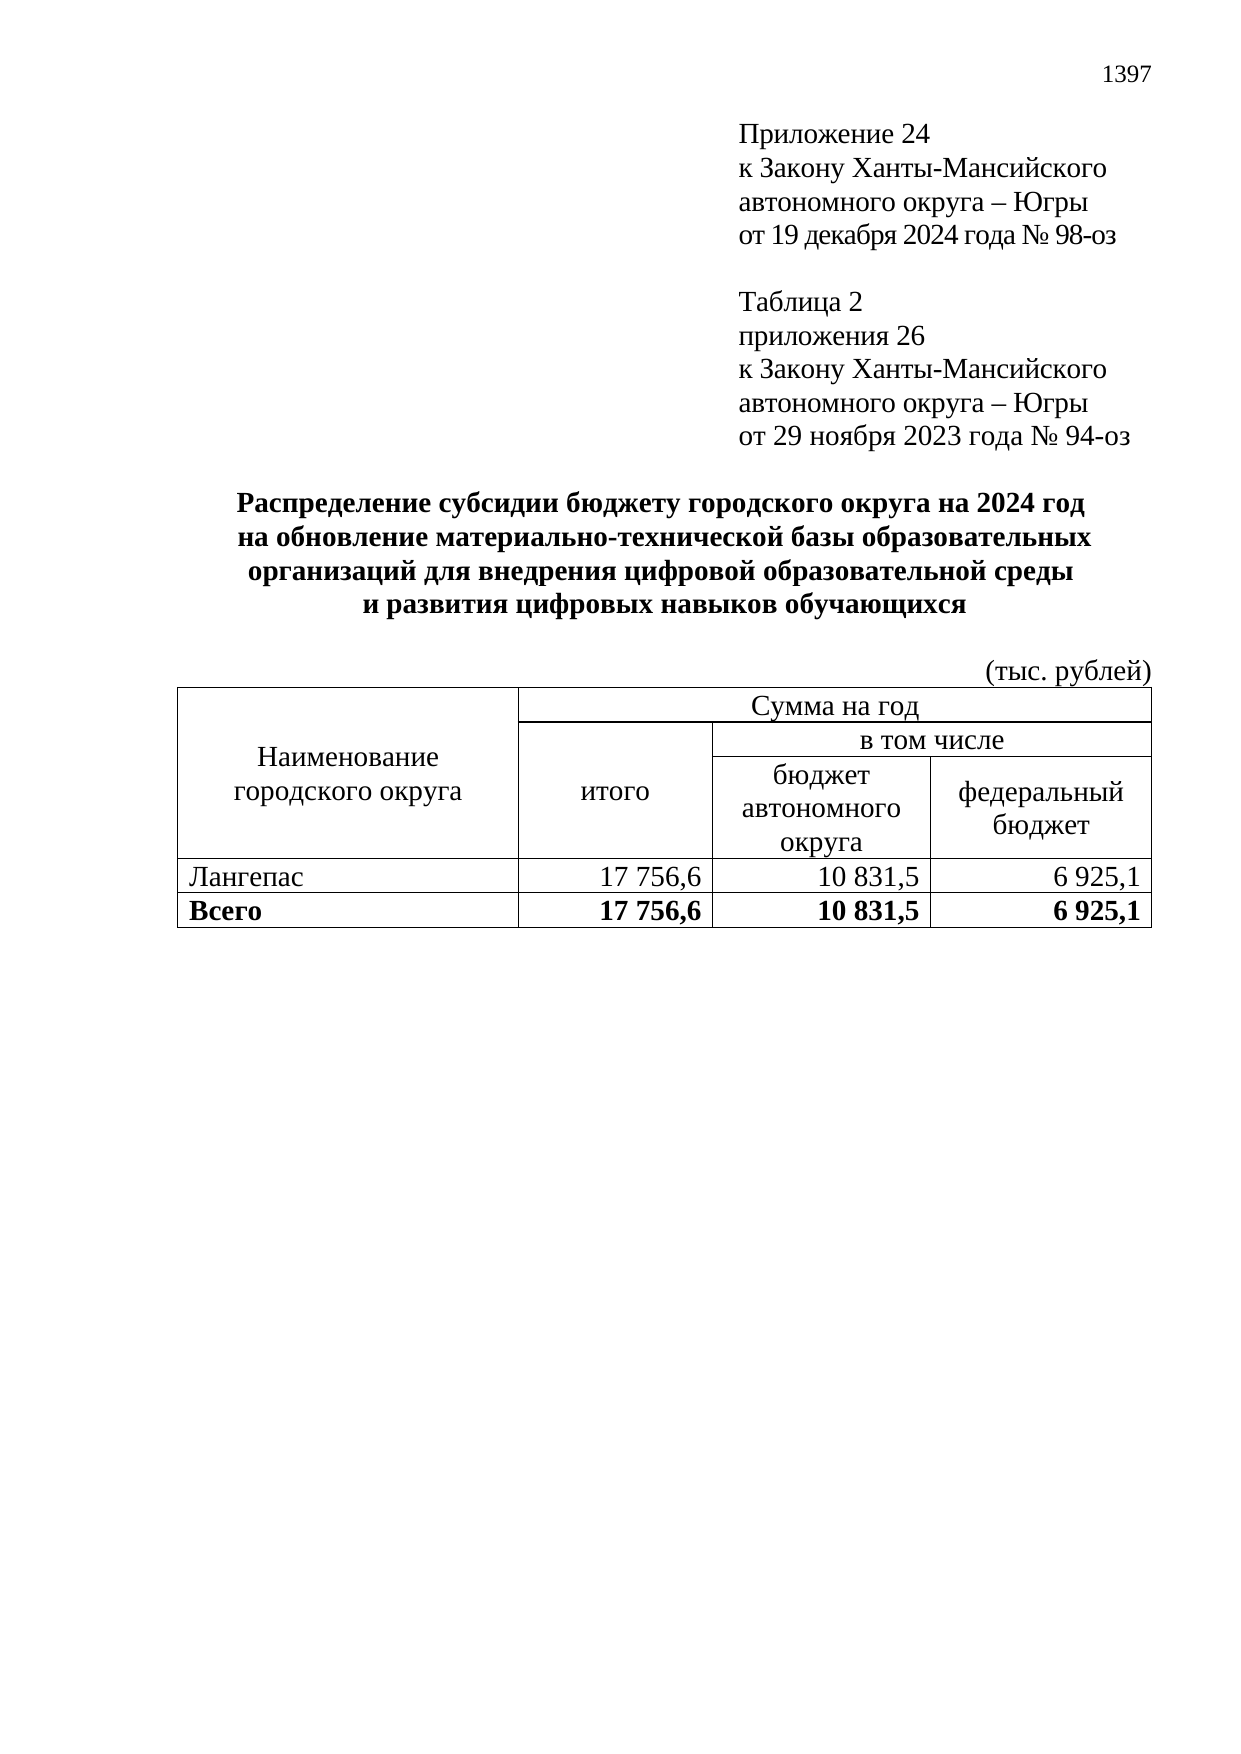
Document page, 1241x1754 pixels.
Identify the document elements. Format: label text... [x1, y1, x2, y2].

text приложения 26 [738, 318, 1152, 351]
table_cell Лангепас [178, 859, 518, 892]
text Приложение 24 [738, 117, 1152, 150]
table_cell 6 925,1 [931, 859, 1151, 892]
text Распределение субсидии бюджету городского округа на 2024 год на обновление материально-технической базы образовательных организаций для внедрения цифровой образовательной среды и развития цифровых навыков обучающихся [177, 486, 362, 620]
text Таблица 2 [738, 284, 1152, 318]
table_cell Всего [178, 893, 518, 927]
table_cell 6 925,1 [931, 893, 1151, 927]
text от 19 декабря 2024 года № 98-оз [738, 217, 1152, 251]
table_cell 17 756,6 [519, 859, 712, 892]
text (тыс. рублей) [177, 653, 1152, 687]
table_cell 17 756,6 [519, 893, 712, 927]
text Распределение субсидии бюджету городского округа на 2024 год на обновление материально-технической базы образовательных организаций для внедрения цифровой образовательной среды и развития цифровых навыков обучающихся [967, 486, 1152, 620]
table_cell бюджет автономного округа [713, 757, 930, 858]
table_header Наименование городского округа [178, 688, 518, 858]
text автономного округа – Югры [738, 184, 1152, 217]
table_header Сумма на год [519, 688, 1151, 721]
table_cell в том числе [713, 723, 1151, 756]
text от 29 ноября 2023 года № 94-оз [738, 418, 1152, 452]
text к Закону Ханты-Мансийского [738, 351, 1152, 385]
text к Закону Ханты-Мансийского [738, 150, 1152, 184]
table_cell федеральный бюджет [931, 757, 1151, 858]
table_cell итого [519, 723, 712, 858]
table_cell 10 831,5 [713, 859, 930, 892]
text автономного округа – Югры [738, 385, 1152, 418]
table_cell 10 831,5 [713, 893, 930, 927]
